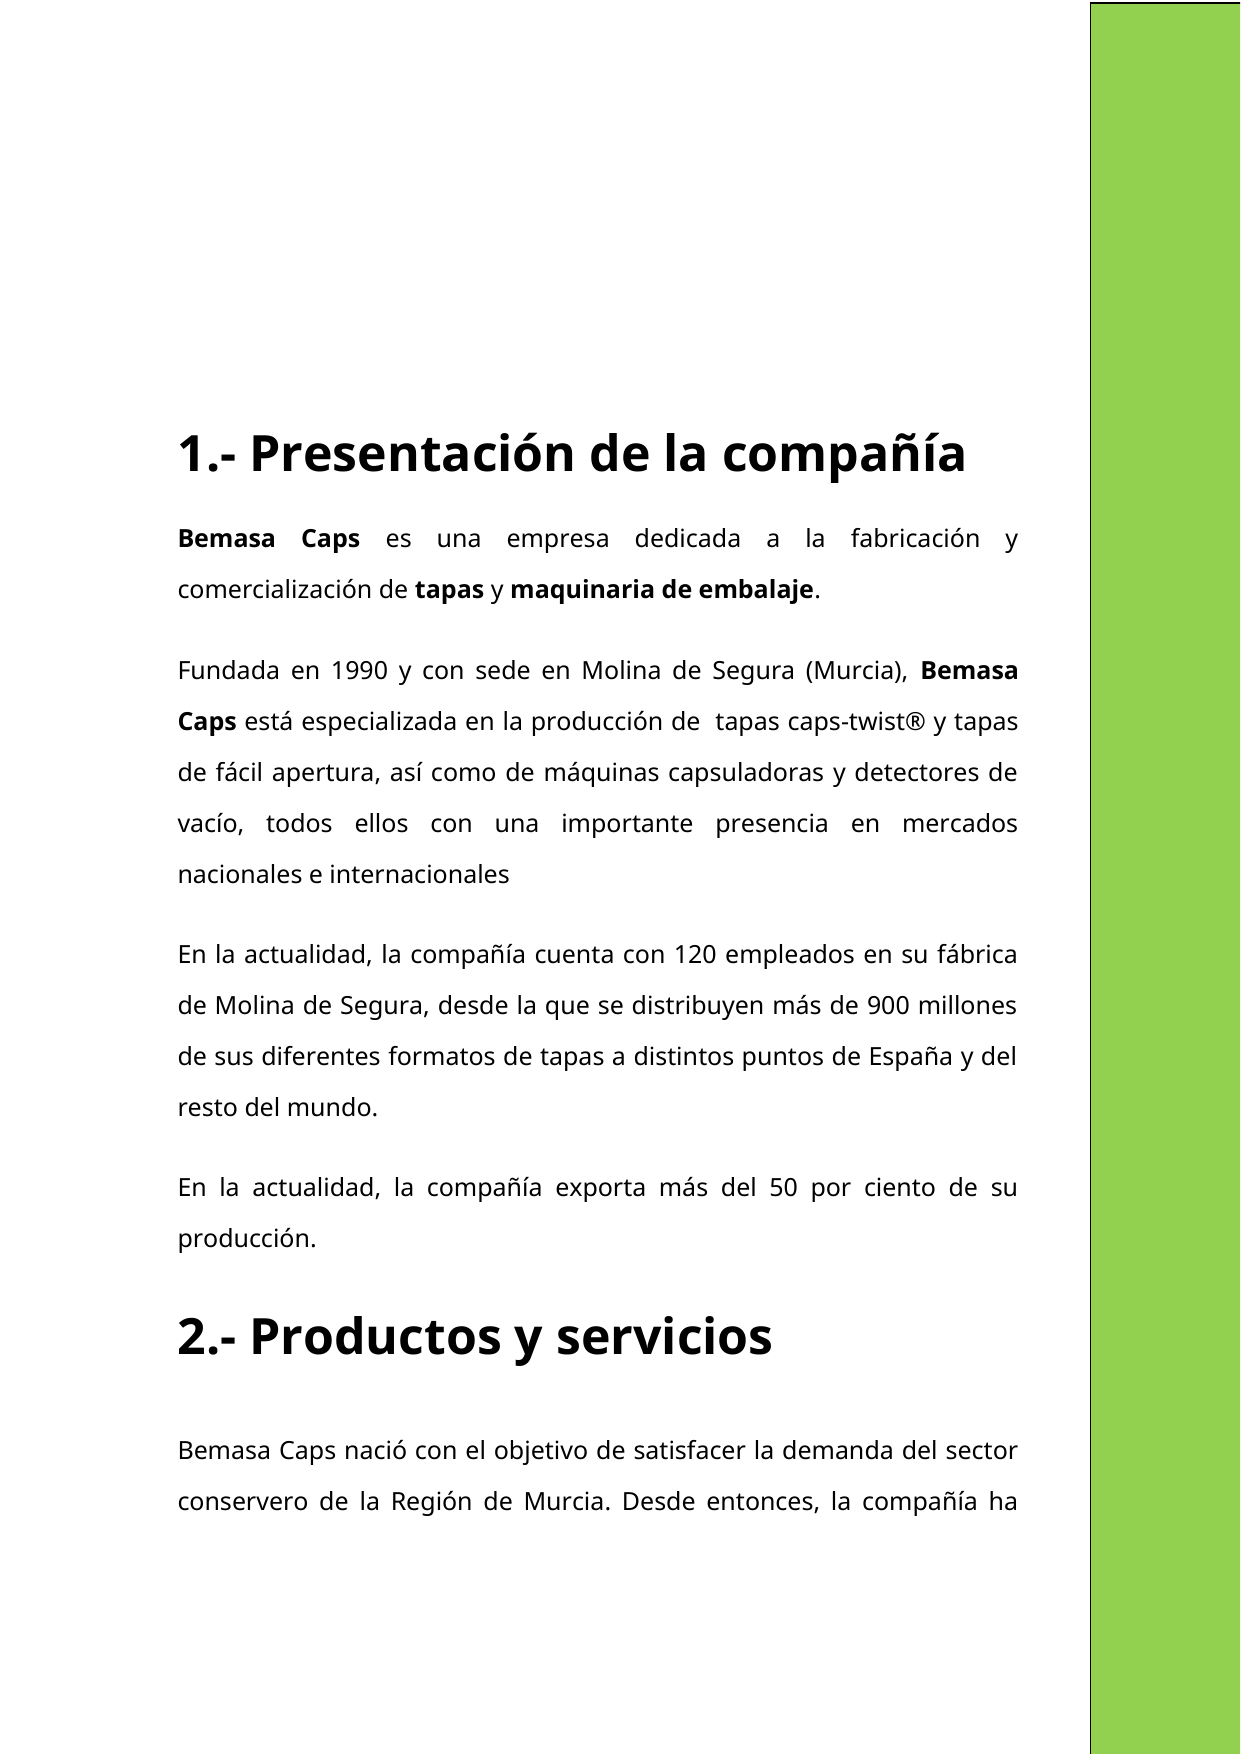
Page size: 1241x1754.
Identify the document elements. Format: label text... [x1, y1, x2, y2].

text 1.- Presentación de la compañía [177, 418, 1019, 486]
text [177, 1433, 1019, 1518]
text Bemasa Caps es una empresa dedicada a la fabricación y comercialización de tapas y maquinaria de embalaje. [177, 521, 1019, 606]
text En la actualidad, la compañía exporta más del 50 por ciento de su producción. [177, 1170, 1019, 1255]
text En la actualidad, la compañía cuenta con 120 empleados en su fábrica de Molina de Segura, desde la que se distribuyen más de 900 millones de sus diferentes formatos de tapas a distintos puntos de España y del resto del mundo. [177, 937, 1019, 1124]
text 2.- Productos y servicios [177, 1301, 1019, 1369]
text Fundada en 1990 y con sede en Molina de Segura (Murcia), Bemasa Caps está especializada en la producción de tapas caps-twist® y tapas de fácil apertura, así como de máquinas capsuladoras y detectores de vacío, todos ellos con una importante presencia en mercados nacionales e internacionales [177, 652, 1019, 891]
